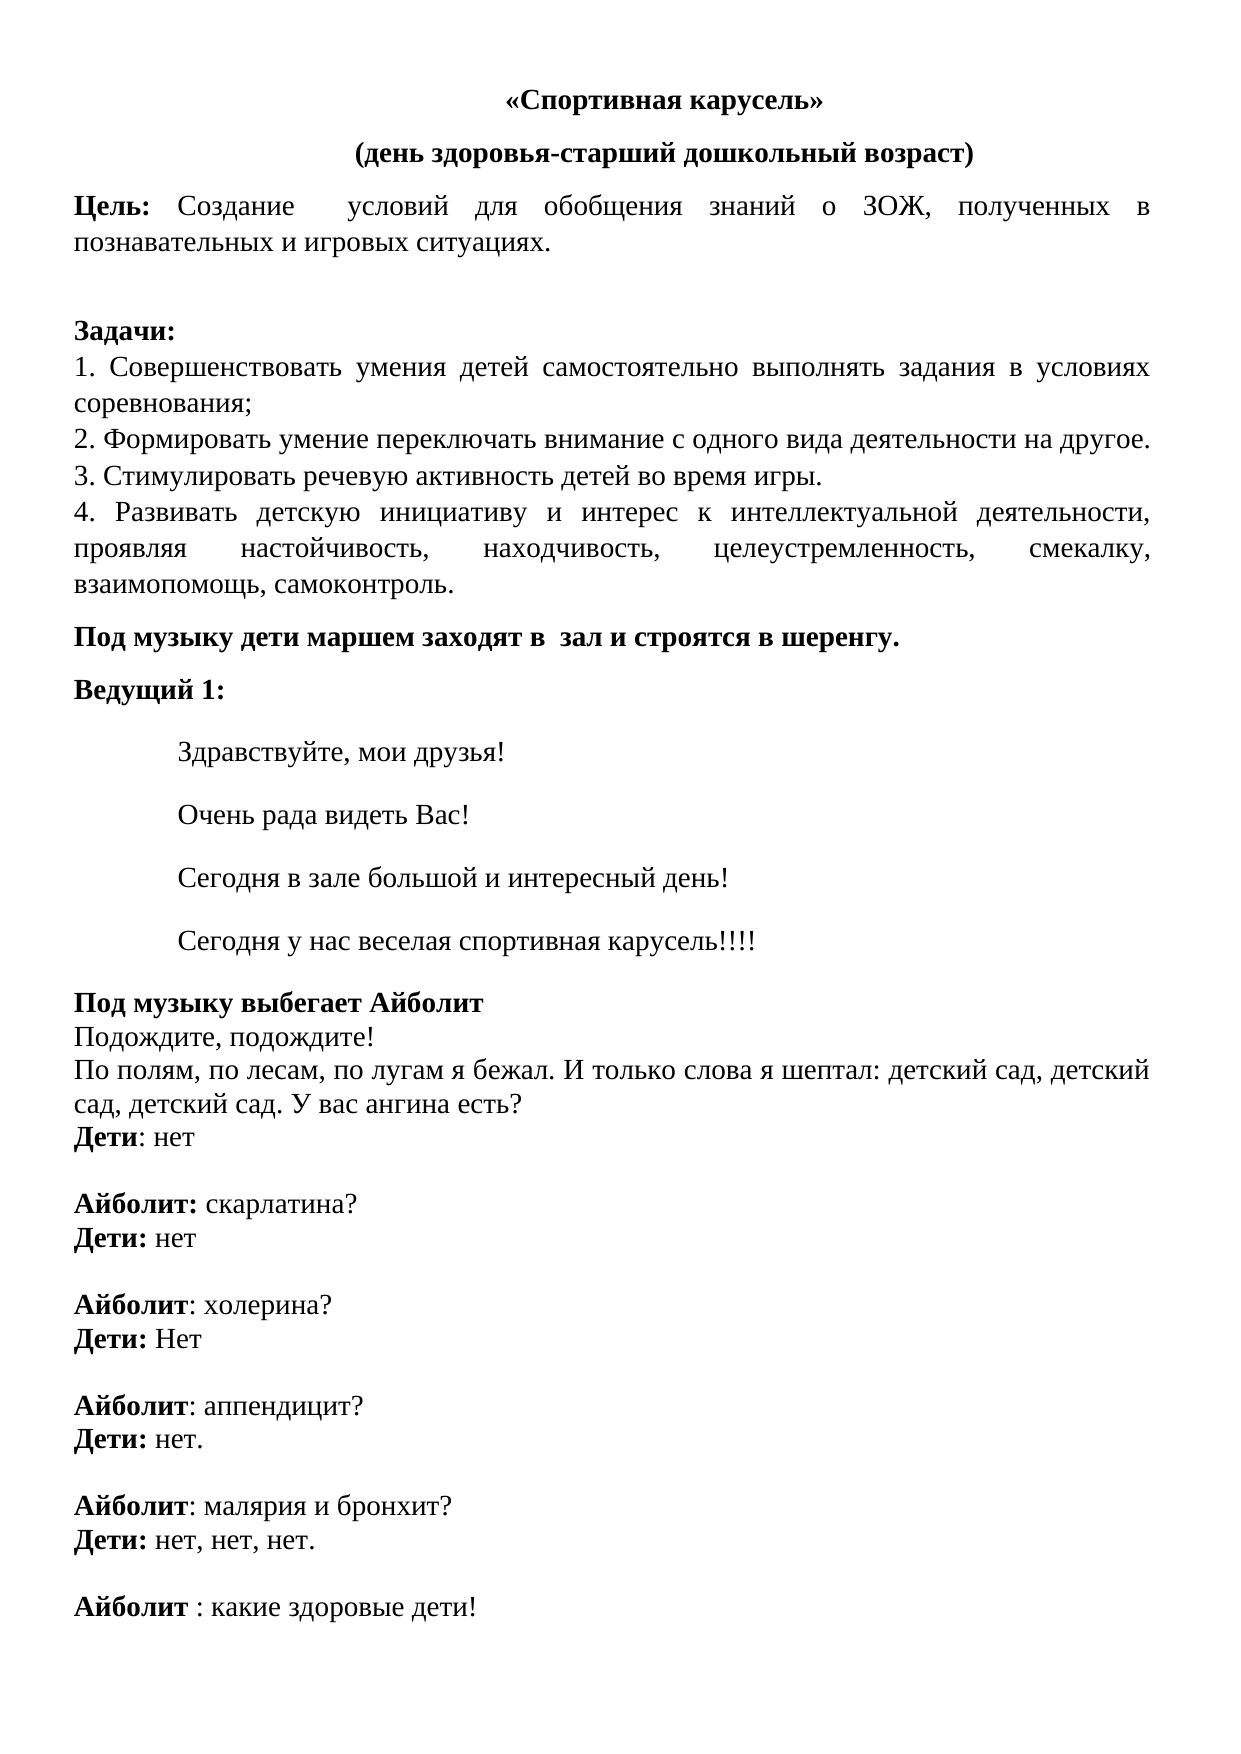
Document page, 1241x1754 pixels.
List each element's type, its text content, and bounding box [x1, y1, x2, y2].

text «Спортивная карусель» [177, 82, 1152, 116]
text 2. Формировать умение переключать внимание с одного вида деятельности на другое. 3. Стимулировать речевую активность детей во время игры. [74, 422, 1152, 491]
text Под музыку дети маршем заходят в зал и строятся в шеренгу. [74, 619, 1152, 652]
text Дети: нет [74, 1119, 1152, 1153]
text Айболит: холерина? [74, 1287, 1152, 1321]
text Айболит: аппендицит? [74, 1388, 1152, 1421]
text Дети: Нет [74, 1321, 1152, 1354]
text Айболит: малярия и бронхит? [74, 1488, 1152, 1522]
text Дети: нет, нет, нет. [74, 1522, 1152, 1556]
text Под музыку выбегает Айболит [74, 985, 1152, 1019]
text Сегодня в зале большой и интересный день! [177, 860, 1152, 893]
text Айболит : какие здоровые дети! [74, 1589, 1152, 1623]
text Цель: Создание условий для обобщения знаний о ЗОЖ, полученных в познавательных и игровых ситуациях. [74, 188, 1152, 258]
text Подождите, подождите! [74, 1019, 1152, 1052]
text Дети: нет. [74, 1421, 1152, 1455]
text Здравствуйте, мои друзья! [177, 734, 1152, 768]
text 4. Развивать детскую инициативу и интерес к интеллектуальной деятельности, проявляя настойчивость, находчивость, целеустремленность, смекалку, взаимопомощь, самоконтроль. [74, 494, 1152, 600]
text Сегодня у нас веселая спортивная карусель!!!! [177, 923, 1152, 956]
text Задачи: 1. Совершенствовать умения детей самостоятельно выполнять задания в условиях соревнования; [74, 277, 1152, 419]
text Очень рада видеть Вас! [177, 797, 1152, 831]
text По полям, по лесам, по лугам я бежал. И только слова я шептал: детский сад, детский сад, детский сад. У вас ангина есть? [74, 1052, 1152, 1119]
text Айболит: скарлатина? [74, 1187, 1152, 1220]
text Ведущий 1: [74, 672, 1152, 705]
text Дети: нет [74, 1220, 1152, 1254]
text (день здоровья-старший дошкольный возраст) [177, 135, 1152, 169]
